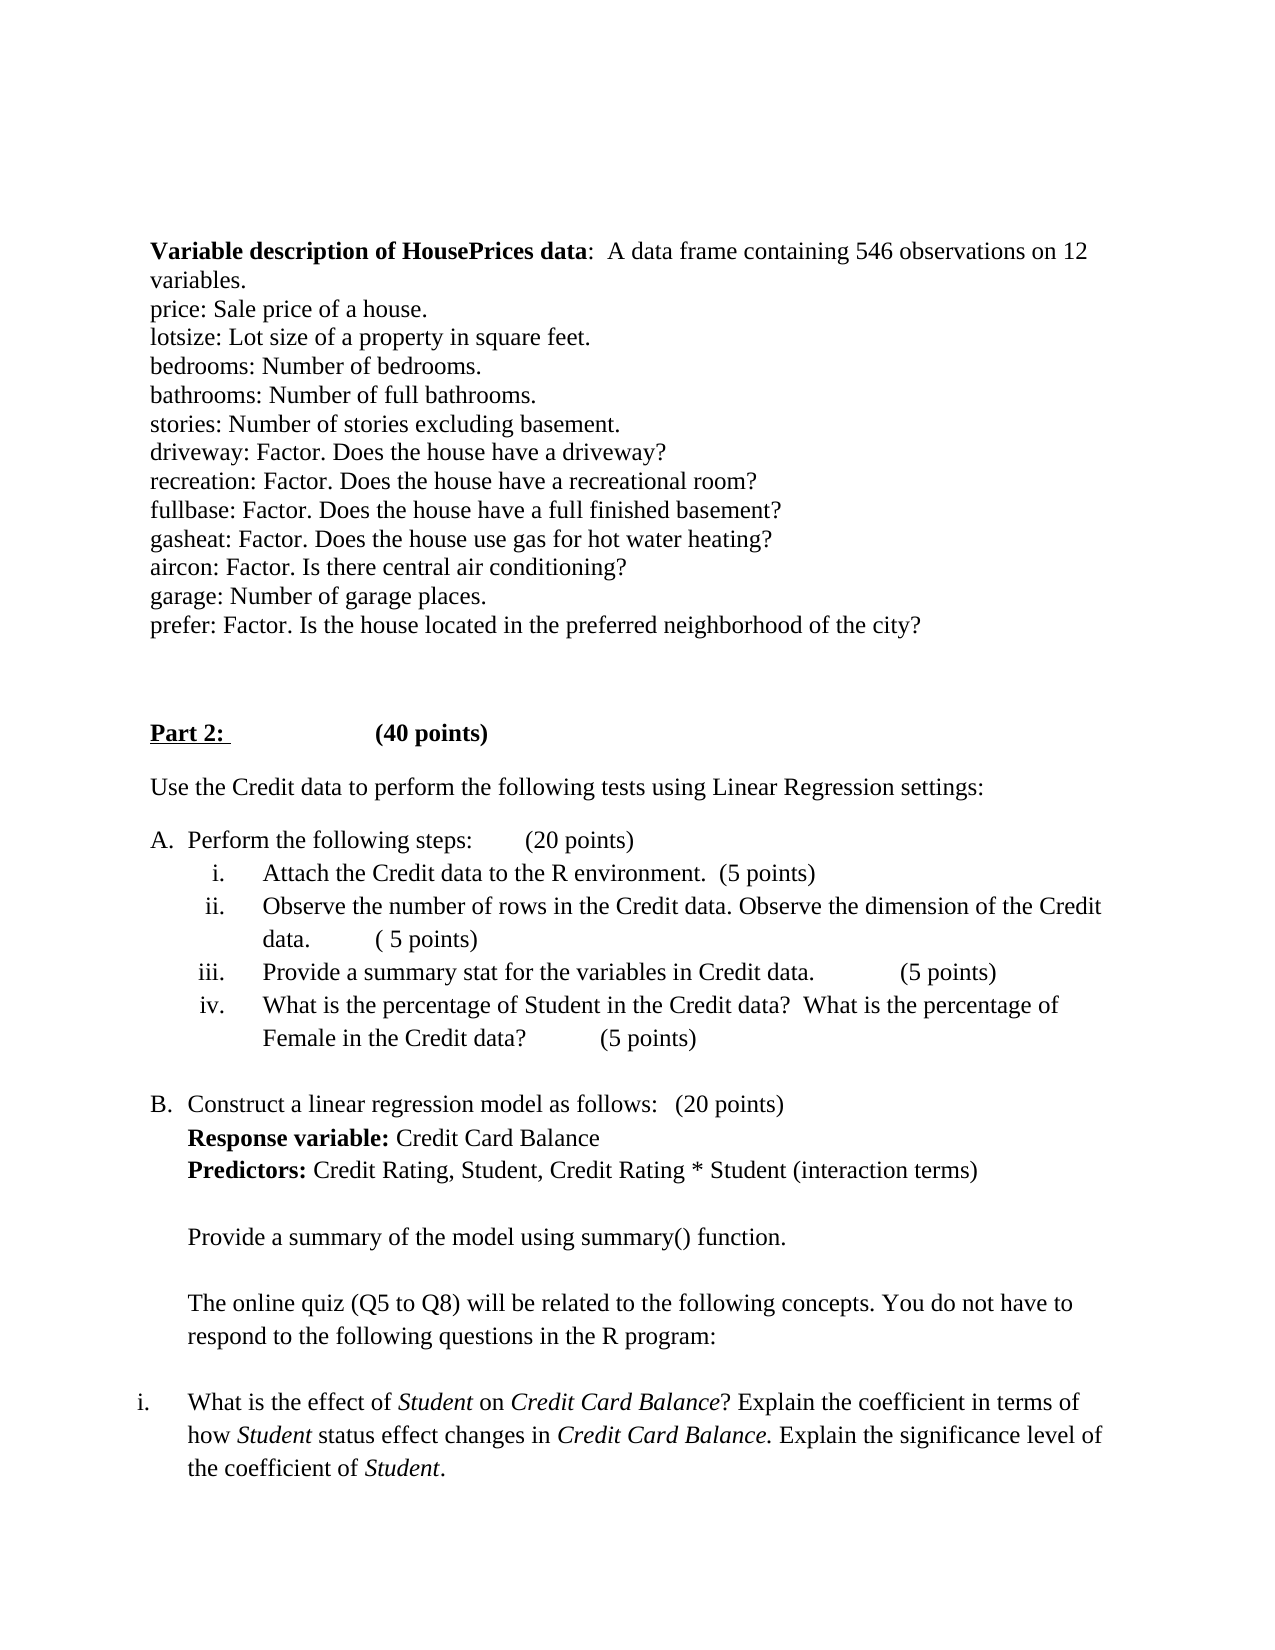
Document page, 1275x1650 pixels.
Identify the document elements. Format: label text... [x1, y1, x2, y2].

text Part 2: (40 points) [150, 718, 1125, 746]
text stories: Number of stories excluding basement. [150, 409, 1125, 437]
list What is the percentage of Student in the Credit data? What is the percentage of Female in the Credit data? (5 points) [225, 991, 1125, 1052]
text bedrooms: Number of bedrooms. [150, 351, 1125, 380]
text aircon: Factor. Is there central air conditioning? [150, 552, 1125, 581]
list The online quiz (Q5 to Q8) will be related to the following concepts. You do not have to respond to the following questions in the R program: [187, 1288, 1125, 1349]
list Provide a summary stat for the variables in Credit data. (5 points) [225, 957, 1125, 986]
text bathrooms: Number of full bathrooms. [150, 380, 1125, 409]
text recreation: Factor. Does the house have a recreational room? [150, 466, 1125, 495]
list Predictors: Credit Rating, Student, Credit Rating * Student (interaction terms) [187, 1156, 1125, 1184]
list Attach the Credit data to the R environment. (5 points) [225, 858, 1125, 887]
text gasheat: Factor. Does the house use gas for hot water heating? [150, 524, 1125, 552]
list Perform the following steps: (20 points) [150, 825, 1125, 854]
text Variable description of HousePrices data: A data frame containing 546 observations on 12 variables. [150, 236, 1125, 294]
text price: Sale price of a house. [150, 294, 1125, 322]
text prefer: Factor. Is the house located in the preferred neighborhood of the city? [150, 610, 1125, 639]
text lotsize: Lot size of a property in square feet. [150, 322, 1125, 351]
text garage: Number of garage places. [150, 581, 1125, 610]
list Observe the number of rows in the Credit data. Observe the dimension of the Credit data. ( 5 points) [225, 891, 1125, 953]
text Use the Credit data to perform the following tests using Linear Regression settings: [150, 772, 1125, 800]
text driveway: Factor. Does the house have a driveway? [150, 437, 1125, 466]
list Response variable: Credit Card Balance [187, 1123, 1125, 1151]
list What is the effect of Student on Credit Card Balance? Explain the coefficient in terms of how Student status effect changes in Credit Card Balance. Explain the significance level of the coefficient of Student. [150, 1387, 1125, 1482]
text fullbase: Factor. Does the house have a full finished basement? [150, 495, 1125, 524]
list Construct a linear regression model as follows: (20 points) [150, 1089, 1125, 1118]
list Provide a summary of the model using summary() function. [187, 1222, 1125, 1250]
